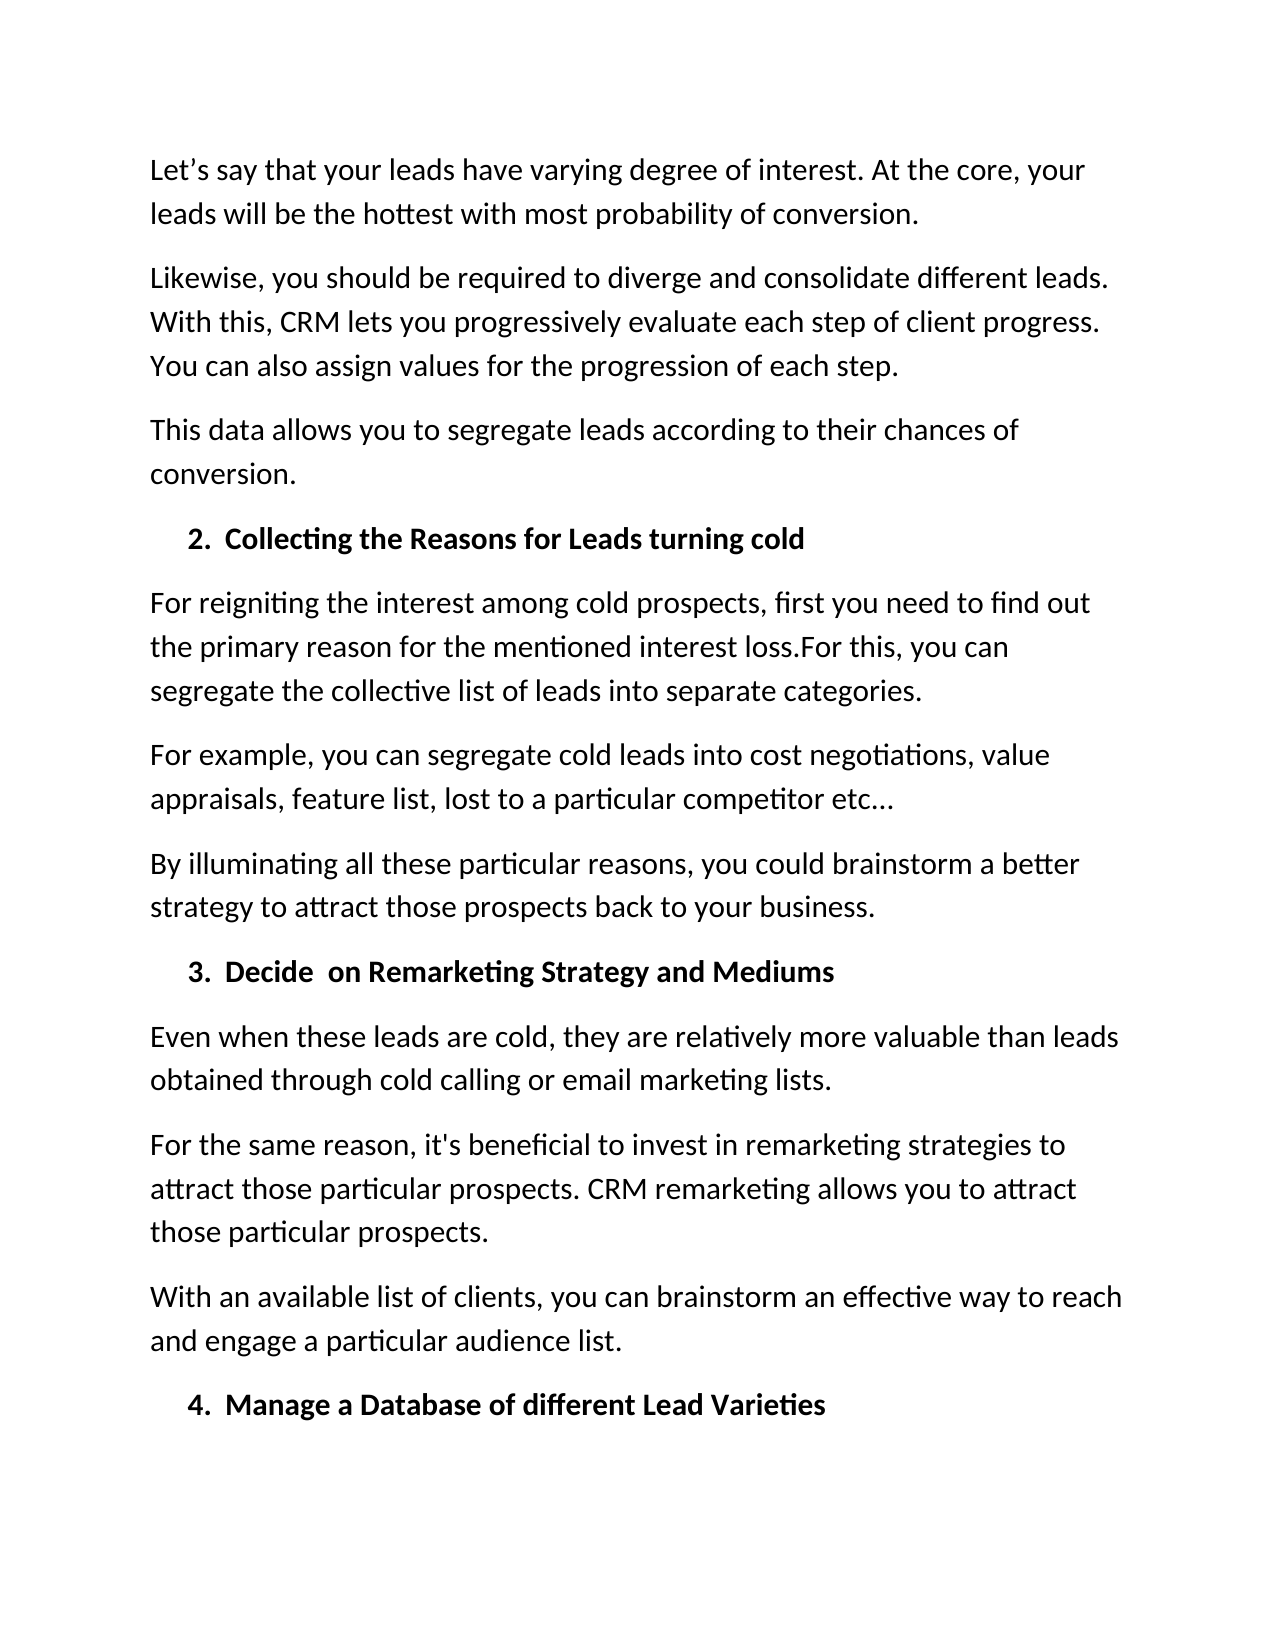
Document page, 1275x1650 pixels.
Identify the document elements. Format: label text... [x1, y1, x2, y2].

text Even when these leads are cold, they are relatively more valuable than leads obtained through cold calling or email marketing lists. [150, 1017, 1125, 1098]
text By illuminating all these particular reasons, you could brainstorm a better strategy to attract those prospects back to your business. [150, 844, 1125, 926]
text Likewise, you should be required to diverge and consolidate different leads. With this, CRM lets you progressively evaluate each step of client progress. You can also assign values for the progression of each step. [150, 258, 1125, 384]
text For example, you can segregate cold leads into cost negotiations, value appraisals, feature list, lost to a particular competitor etc... [150, 735, 1125, 817]
text For the same reason, it's beneficial to invest in remarketing strategies to attract those particular prospects. CRM remarketing allows you to attract those particular prospects. [150, 1125, 1125, 1251]
text For reigniting the interest among cold prospects, first you need to find out the primary reason for the mentioned interest loss.For this, you can segregate the collective list of leads into separate categories. [150, 583, 1125, 709]
text This data allows you to segregate leads according to their chances of conversion. [150, 410, 1125, 492]
list Collecting the Reasons for Leads turning cold [187, 519, 1125, 557]
text With an available list of clients, you can brainstorm an effective way to reach and engage a particular audience list. [150, 1277, 1125, 1359]
list Manage a Database of different Lead Varieties [187, 1385, 1125, 1423]
list Decide on Remarketing Strategy and Mediums [187, 952, 1125, 990]
text Let’s say that your leads have varying degree of interest. At the core, your leads will be the hottest with most probability of conversion. [150, 150, 1125, 232]
